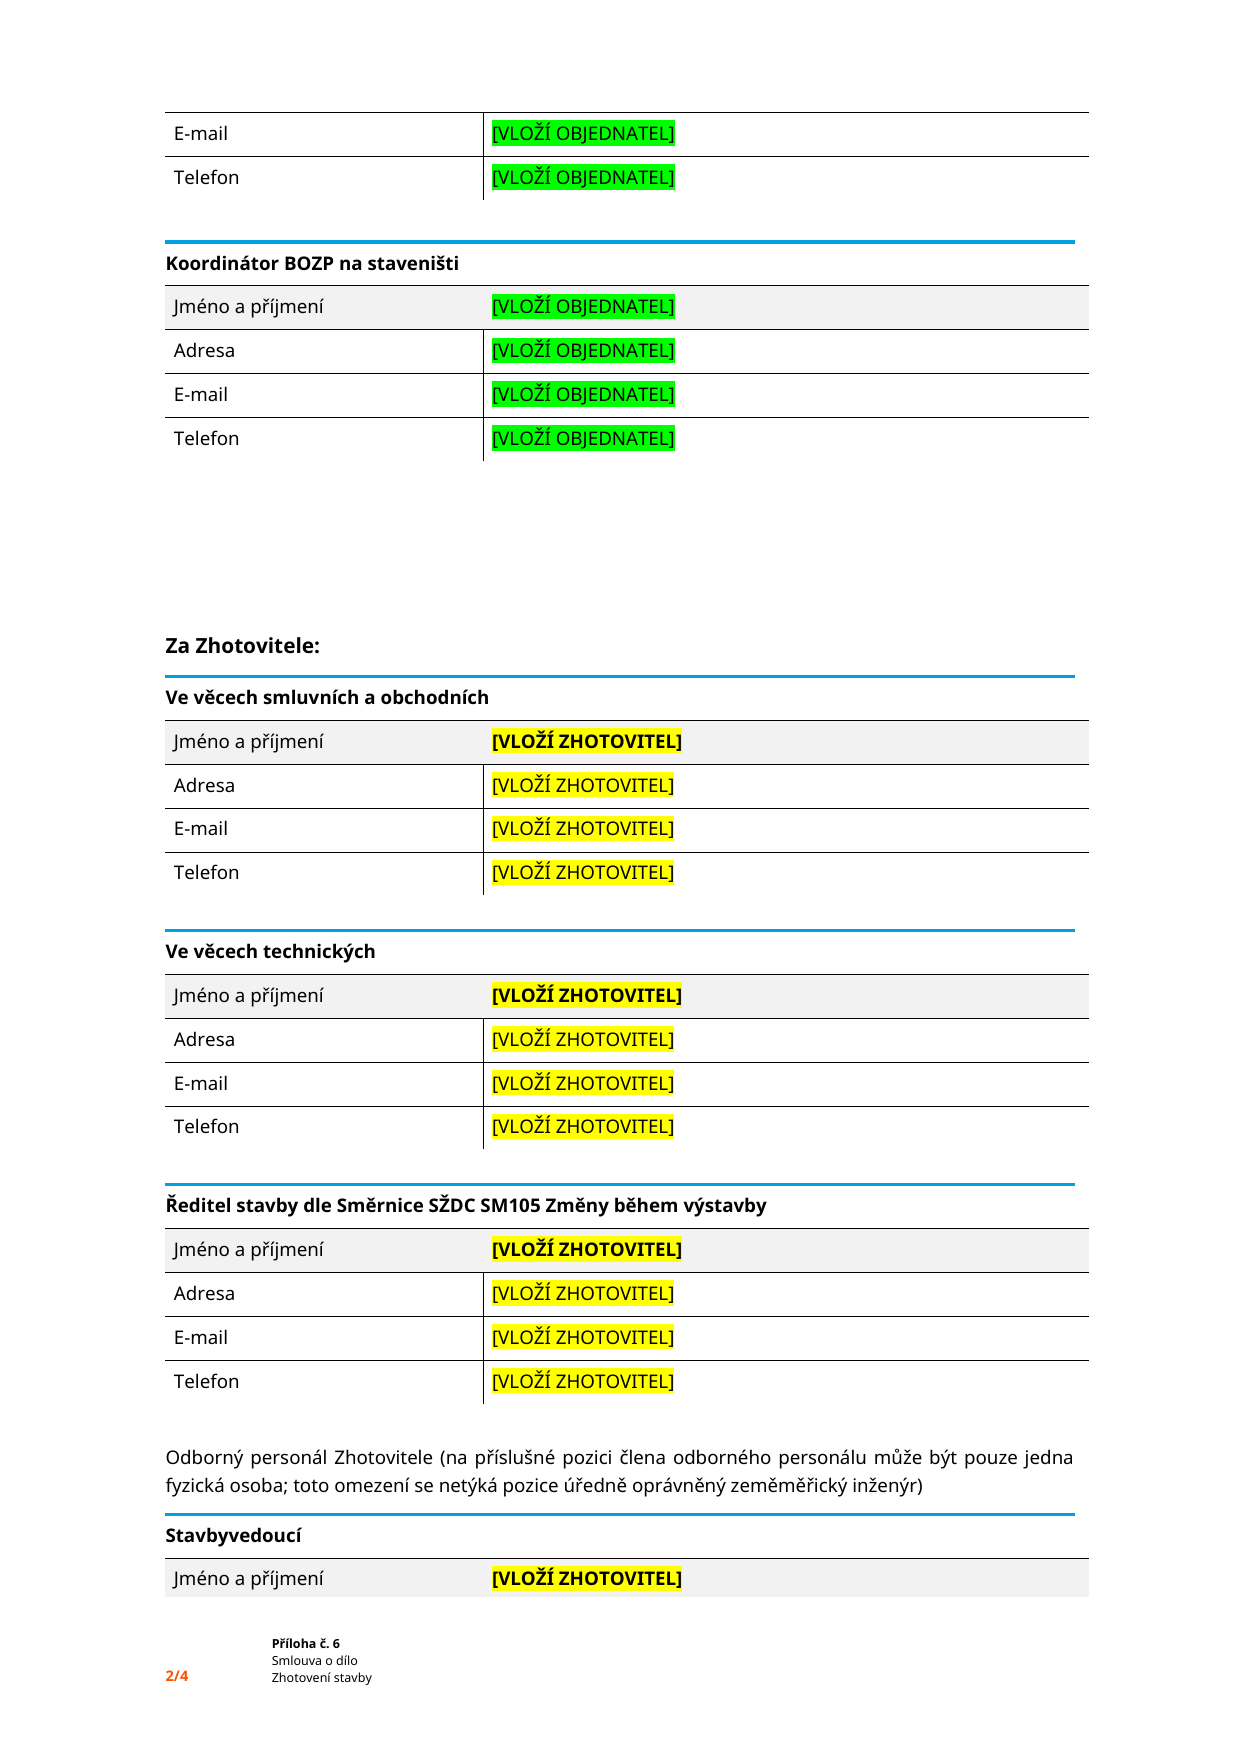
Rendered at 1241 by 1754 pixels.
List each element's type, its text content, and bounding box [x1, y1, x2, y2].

table_cell Adresa [165, 1019, 483, 1062]
table_cell [VLOŽÍ ZHOTOVITEL] [484, 1107, 1089, 1149]
table_cell Adresa [165, 1273, 483, 1316]
table_cell E-mail [165, 1317, 483, 1360]
table_cell [VLOŽÍ ZHOTOVITEL] [484, 1273, 1089, 1316]
text Ředitel stavby dle Směrnice SŽDC SM105 Změny během výstavby [165, 1186, 1075, 1218]
table_cell Telefon [165, 157, 483, 200]
table_cell Telefon [165, 1361, 483, 1403]
table_header [VLOŽÍ OBJEDNATEL] [484, 286, 1089, 329]
table_cell [VLOŽÍ ZHOTOVITEL] [484, 1019, 1089, 1062]
table_cell E-mail [165, 374, 483, 417]
table_cell E-mail [165, 113, 483, 156]
table_cell [VLOŽÍ ZHOTOVITEL] [484, 1361, 1089, 1403]
text Odborný personál Zhotovitele (na příslušné pozici člena odborného personálu může být pouze jedna fyzická osoba; toto omezení se netýká pozice úředně oprávněný zeměměřický inženýr) [165, 1444, 1075, 1498]
table_header [VLOŽÍ ZHOTOVITEL] [484, 975, 1089, 1018]
text Ve věcech technických [165, 932, 1075, 964]
table_cell Adresa [165, 765, 483, 807]
table_cell [VLOŽÍ OBJEDNATEL] [484, 418, 1089, 461]
text Za Zhotovitele: [165, 631, 1075, 659]
table_header [VLOŽÍ ZHOTOVITEL] [484, 1559, 1089, 1597]
table_cell Telefon [165, 1107, 483, 1149]
table_header [VLOŽÍ ZHOTOVITEL] [484, 721, 1089, 764]
table_cell [VLOŽÍ ZHOTOVITEL] [484, 1317, 1089, 1360]
text Stavbyvedoucí [165, 1516, 1075, 1547]
table_header [VLOŽÍ ZHOTOVITEL] [484, 1229, 1089, 1272]
text Koordinátor BOZP na staveništi [165, 244, 1075, 275]
table_cell [VLOŽÍ ZHOTOVITEL] [484, 1063, 1089, 1106]
table_cell E-mail [165, 1063, 483, 1106]
table_header Jméno a příjmení [165, 1229, 484, 1272]
table_cell [VLOŽÍ OBJEDNATEL] [484, 374, 1089, 417]
table_header Jméno a příjmení [165, 286, 484, 329]
table_header Jméno a příjmení [165, 721, 484, 764]
table_cell [VLOŽÍ OBJEDNATEL] [484, 330, 1089, 373]
table_header Jméno a příjmení [165, 975, 484, 1018]
text Ve věcech smluvních a obchodních [165, 678, 1075, 710]
table_cell E-mail [165, 809, 483, 851]
table_cell [VLOŽÍ OBJEDNATEL] [484, 113, 1089, 156]
table_cell [VLOŽÍ ZHOTOVITEL] [484, 765, 1089, 807]
table_cell [VLOŽÍ ZHOTOVITEL] [484, 809, 1089, 851]
table_cell Adresa [165, 330, 483, 373]
table_cell [VLOŽÍ OBJEDNATEL] [484, 157, 1089, 200]
table_cell Telefon [165, 853, 483, 895]
table_header Jméno a příjmení [165, 1559, 484, 1597]
table_cell Telefon [165, 418, 483, 461]
table_cell [VLOŽÍ ZHOTOVITEL] [484, 853, 1089, 895]
